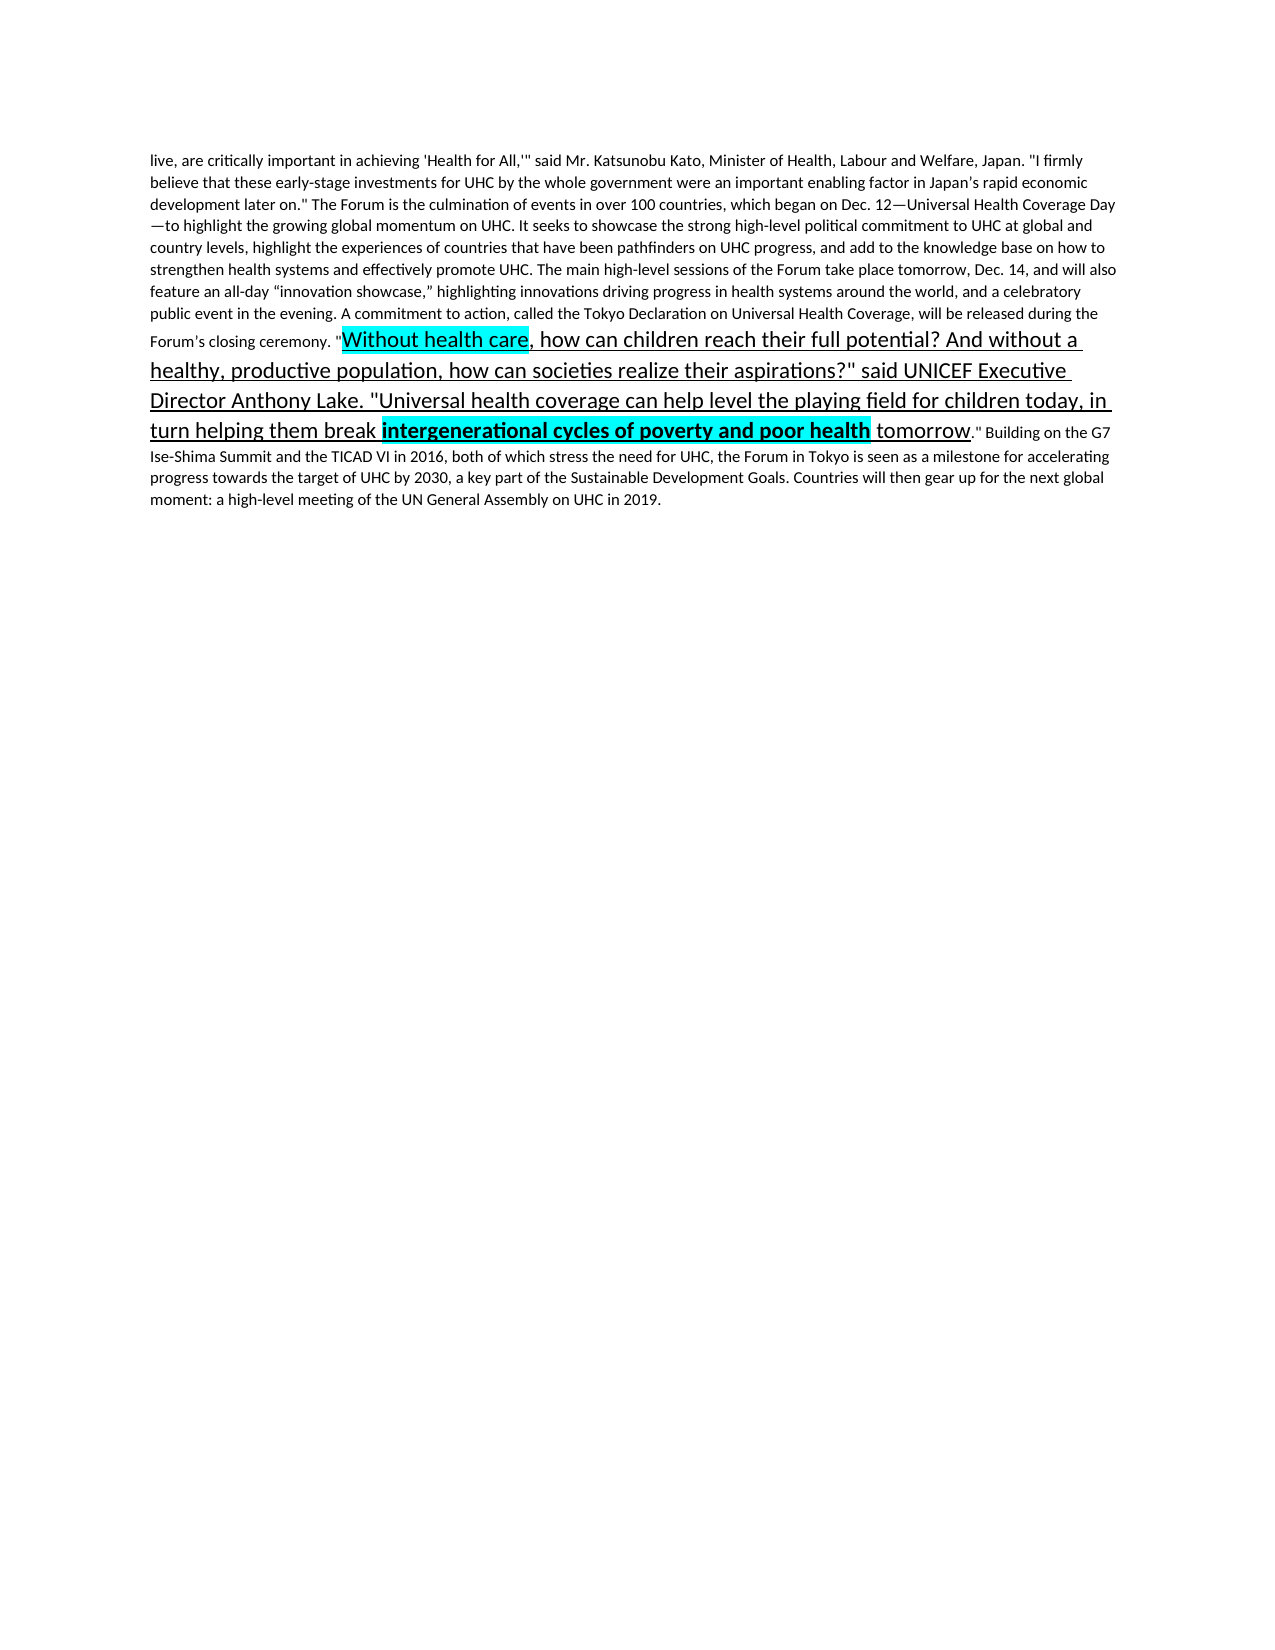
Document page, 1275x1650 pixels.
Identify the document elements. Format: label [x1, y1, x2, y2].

text [150, 150, 1125, 510]
